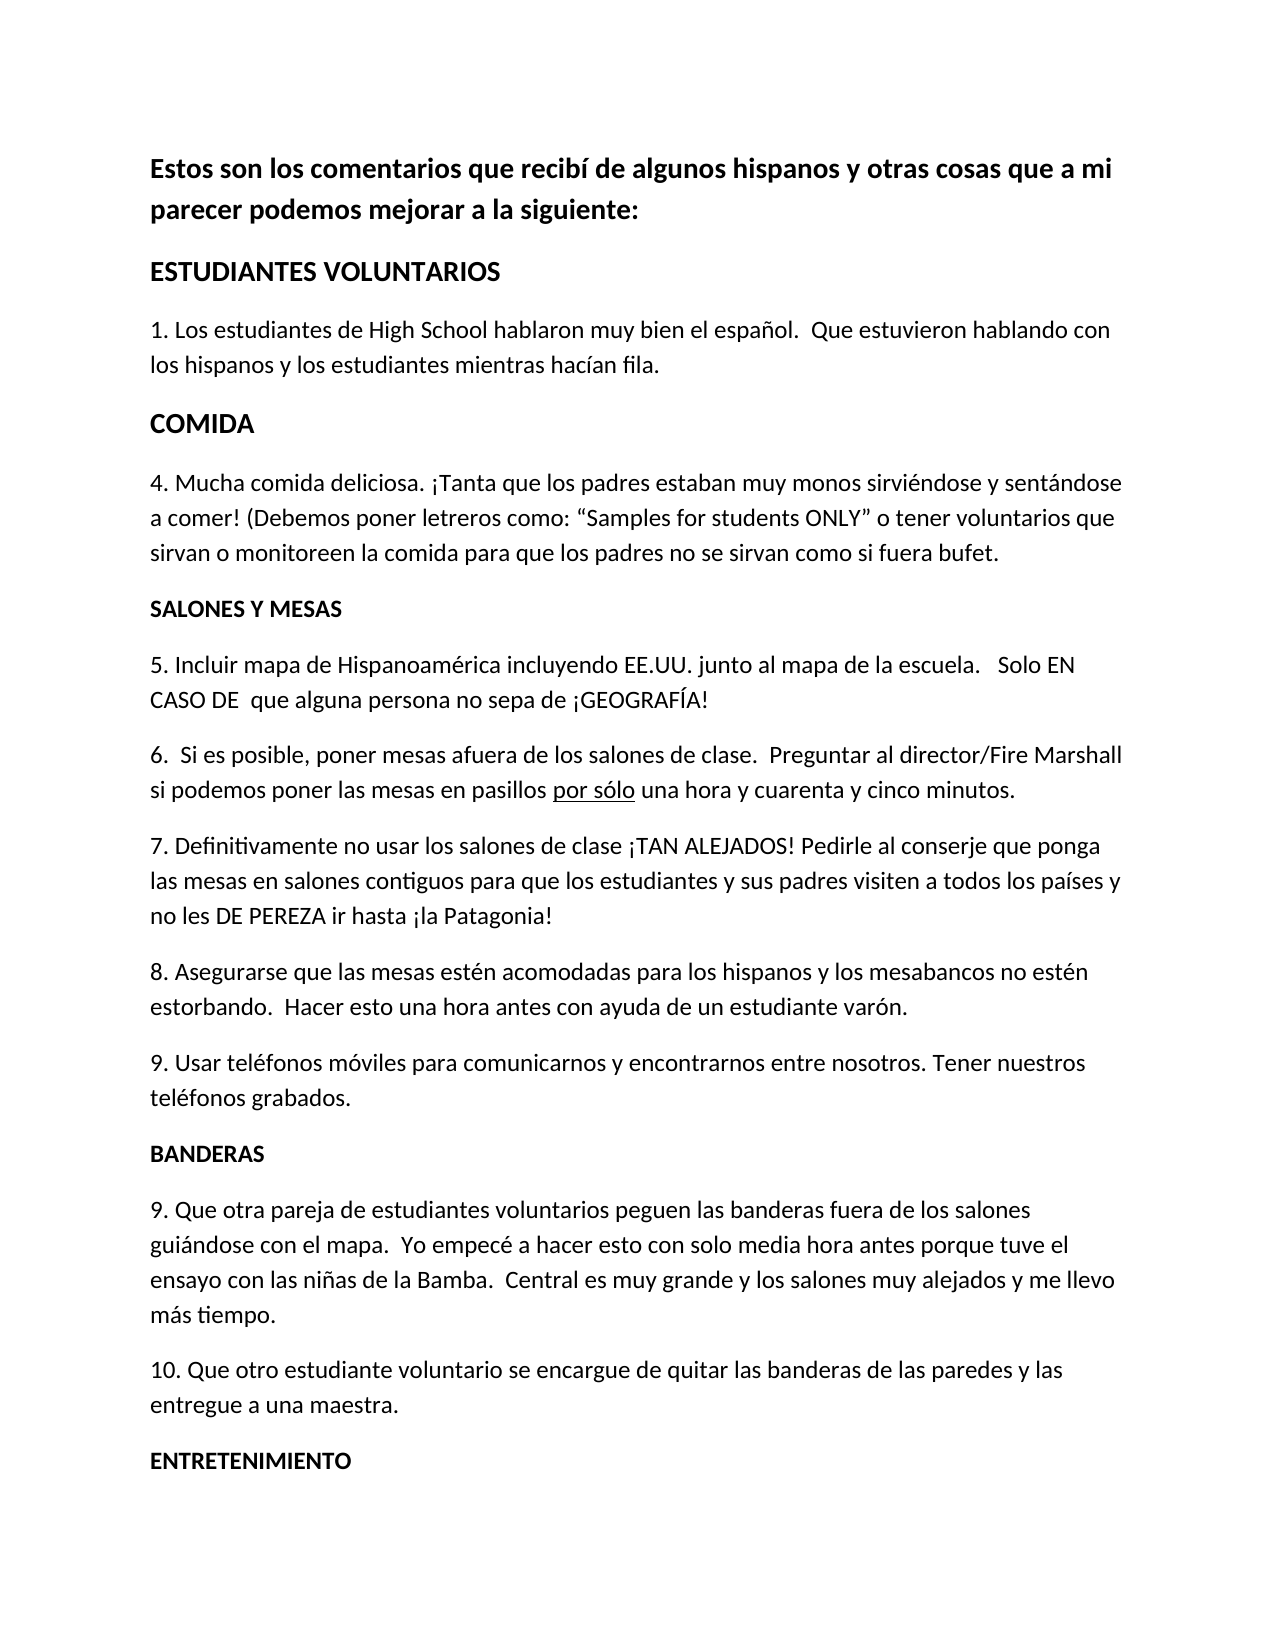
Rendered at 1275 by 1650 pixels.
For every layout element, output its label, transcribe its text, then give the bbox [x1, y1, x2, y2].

text 9. Usar teléfonos móviles para comunicarnos y encontrarnos entre nosotros. Tener nuestros teléfonos grabados. [150, 1047, 1125, 1113]
text SALONES Y MESAS [150, 593, 1125, 623]
text ESTUDIANTES VOLUNTARIOS [150, 253, 1125, 288]
text 1. Los estudiantes de High School hablaron muy bien el español. Que estuvieron hablando con los hispanos y los estudiantes mientras hacían fila. [150, 314, 1125, 380]
text COMIDA [150, 405, 1125, 441]
text 9. Que otra pareja de estudiantes voluntarios peguen las banderas fuera de los salones guiándose con el mapa. Yo empecé a hacer esto con solo media hora antes porque tuve el ensayo con las niñas de la Bamba. Central es muy grande y los salones muy alejados y me llevo más tiempo. [150, 1194, 1125, 1329]
text 5. Incluir mapa de Hispanoamérica incluyendo EE.UU. junto al mapa de la escuela. Solo EN CASO DE que alguna persona no sepa de ¡GEOGRAFÍA! [150, 649, 1125, 714]
text 8. Asegurarse que las mesas estén acomodadas para los hispanos y los mesabancos no estén estorbando. Hacer esto una hora antes con ayuda de un estudiante varón. [150, 956, 1125, 1022]
text 4. Mucha comida deliciosa. ¡Tanta que los padres estaban muy monos sirviéndose y sentándose a comer! (Debemos poner letreros como: “Samples for students ONLY” o tener voluntarios que sirvan o monitoreen la comida para que los padres no se sirvan como si fuera bufet. [150, 467, 1125, 568]
text Estos son los comentarios que recibí de algunos hispanos y otras cosas que a mi parecer podemos mejorar a la siguiente: [150, 150, 1125, 227]
text 10. Que otro estudiante voluntario se encargue de quitar las banderas de las paredes y las entregue a una maestra. [150, 1354, 1125, 1420]
text 7. Definitivamente no usar los salones de clase ¡TAN ALEJADOS! Pedirle al conserje que ponga las mesas en salones contiguos para que los estudiantes y sus padres visiten a todos los países y no les DE PEREZA ir hasta ¡la Patagonia! [150, 830, 1125, 931]
text 6. Si es posible, poner mesas afuera de los salones de clase. Preguntar al director/Fire Marshall si podemos poner las mesas en pasillos por sólo una hora y cuarenta y cinco minutos. [150, 739, 1125, 805]
text BANDERAS [150, 1138, 1125, 1168]
text ENTRETENIMIENTO [150, 1445, 1125, 1476]
